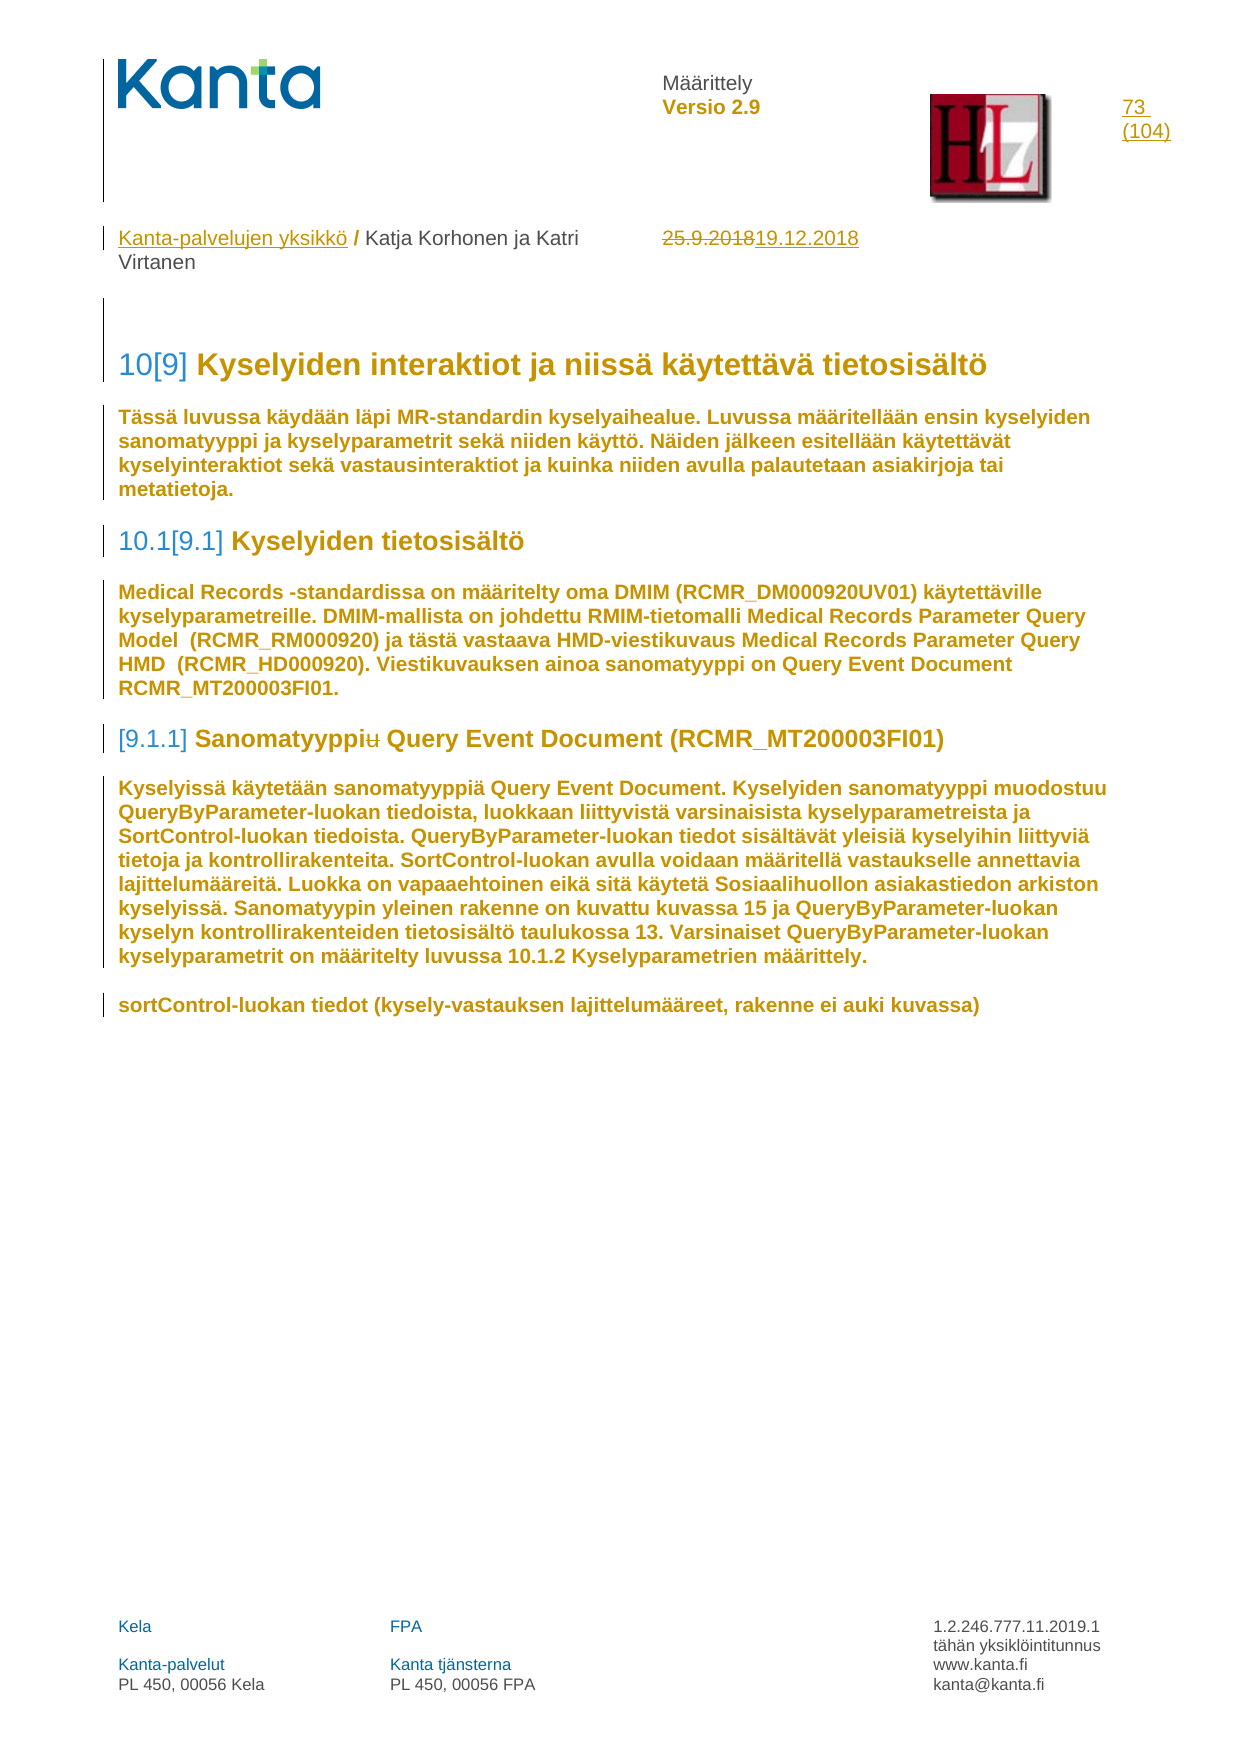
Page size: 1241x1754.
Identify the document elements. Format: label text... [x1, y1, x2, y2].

text Kyselyissä käytetään sanomatyyppiä Query Event Document. Kyselyiden sanomatyyppi muodostuu QueryByParameter-luokan tiedoista, luokkaan liittyvistä varsinaisista kyselyparametreista ja SortControl-luokan tiedoista. QueryByParameter-luokan tiedot sisältävät yleisiä kyselyihin liittyviä tietoja ja kontrollirakenteita. SortControl-luokan avulla voidaan määritellä vastaukselle annettavia lajittelumääreitä. Luokka on vapaaehtoinen eikä sitä käytetä Sosiaalihuollon asiakastiedon arkiston kyselyissä. Sanomatyypin yleinen rakenne on kuvattu kuvassa 15 ja QueryByParameter-luokan kyselyn kontrollirakenteiden tietosisältö taulukossa 13. Varsinaiset QueryByParameter-luokan kyselyparametrit on määritelty luvussa 10.1.2 Kyselyparametrien määrittely. [118, 776, 1122, 968]
picture [118, 59, 321, 109]
text sortControl-luokan tiedot (kysely-vastauksen lajittelumääreet, rakenne ei auki kuvassa) [118, 993, 1122, 1017]
subtitle Sanomatyyppi Query Event Document (RCMR_MT200003FI01) [118, 724, 1122, 753]
text Medical Records -standardissa on määritelty oma DMIM (RCMR_DM000920UV01) käytettäville kyselyparametreille. DMIM-mallista on johdettu RMIM-tietomalli Medical Records Parameter Query Model (RCMR_RM000920) ja tästä vastaava HMD-viestikuvaus Medical Records Parameter Query HMD (RCMR_HD000920). Viestikuvauksen ainoa sanomatyyppi on Query Event Document RCMR_MT200003FI01. [118, 579, 1122, 699]
text Tässä luvussa käydään läpi MR-standardin kyselyaihealue. Luvussa määritellään ensin kyselyiden sanomatyyppi ja kyselyparametrit sekä niiden käyttö. Näiden jälkeen esitellään käytettävät kyselyinteraktiot sekä vastausinteraktiot ja kuinka niiden avulla palautetaan asiakirjoja tai metatietoja. [118, 404, 1122, 500]
subtitle Kyselyiden interaktiot ja niissä käytettävä tietosisältö [118, 346, 1122, 382]
subtitle Kyselyiden tietosisältö [118, 525, 1122, 557]
picture [930, 94, 1053, 203]
